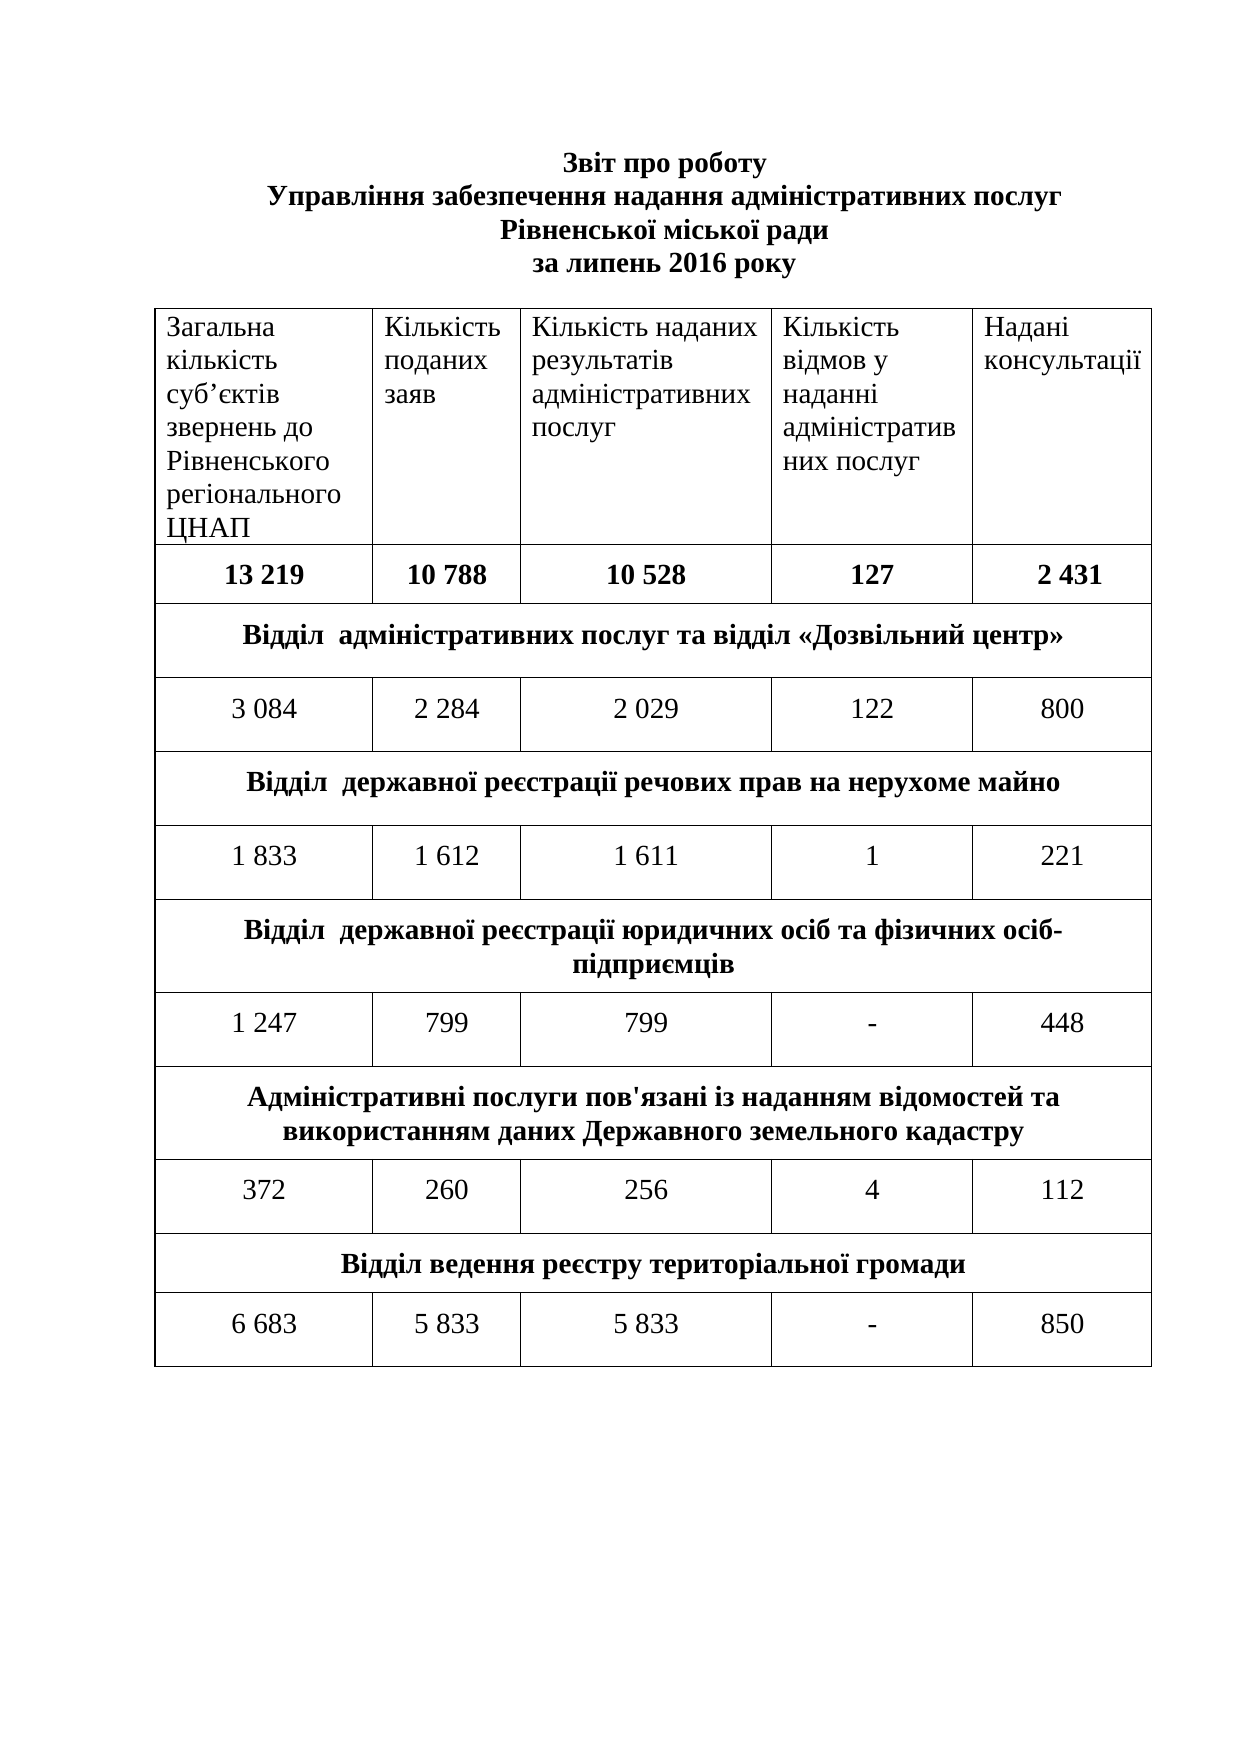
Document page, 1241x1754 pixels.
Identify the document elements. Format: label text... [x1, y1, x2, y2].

table_cell 221 [973, 826, 1151, 899]
table_cell 2 284 [373, 678, 520, 751]
table_cell 127 [772, 545, 972, 603]
table_cell 2 431 [973, 545, 1151, 603]
table_cell - [772, 1293, 972, 1366]
table_cell Адміністративні послуги пов'язані із наданням відомостей та використанням даних Державного земельного кадастру [156, 1067, 1151, 1159]
table_cell 799 [521, 993, 771, 1066]
table_header Кількість відмов у наданні адміністративних послуг [772, 309, 972, 544]
table_cell 5 833 [521, 1293, 771, 1366]
table_cell 372 [156, 1160, 372, 1233]
table_cell 1 612 [373, 826, 520, 899]
table_cell 13 219 [156, 545, 372, 603]
table_cell 1 611 [521, 826, 771, 899]
table_cell 4 [772, 1160, 972, 1233]
table_cell Відділ державної реєстрації речових прав на нерухоме майно [156, 752, 1151, 825]
table_cell 6 683 [156, 1293, 372, 1366]
table_cell 256 [521, 1160, 771, 1233]
text Рівненської міської ради [177, 212, 1152, 246]
text Управління забезпечення надання адміністративних послуг [177, 178, 1152, 212]
table_header Загальна кількість суб’єктів звернень до Рівненського регіонального ЦНАП [156, 309, 372, 544]
table_cell 260 [373, 1160, 520, 1233]
table_cell 850 [973, 1293, 1151, 1366]
table_header Кількість наданих результатів адміністративних послуг [521, 309, 771, 544]
table_cell 799 [373, 993, 520, 1066]
table_cell 10 528 [521, 545, 771, 603]
table_cell 5 833 [373, 1293, 520, 1366]
table_cell 1 247 [156, 993, 372, 1066]
table_cell 448 [973, 993, 1151, 1066]
table_cell 1 [772, 826, 972, 899]
table_cell 800 [973, 678, 1151, 751]
table_cell 2 029 [521, 678, 771, 751]
text Звіт про роботу [177, 145, 1152, 178]
table_header Кількість поданих заяв [373, 309, 520, 544]
table_cell Відділ державної реєстрації юридичних осіб та фізичних осіб-підприємців [156, 900, 1151, 992]
table_cell - [772, 993, 972, 1066]
table_cell 3 084 [156, 678, 372, 751]
table_cell 112 [973, 1160, 1151, 1233]
table_cell 1 833 [156, 826, 372, 899]
text за липень 2016 року [177, 246, 1152, 279]
table_cell Відділ адміністративних послуг та відділ «Дозвільний центр» [156, 604, 1151, 677]
table_cell 10 788 [373, 545, 520, 603]
table_cell 122 [772, 678, 972, 751]
table_cell Відділ ведення реєстру територіальної громади [156, 1234, 1151, 1292]
table_header Надані консультації [973, 309, 1151, 544]
